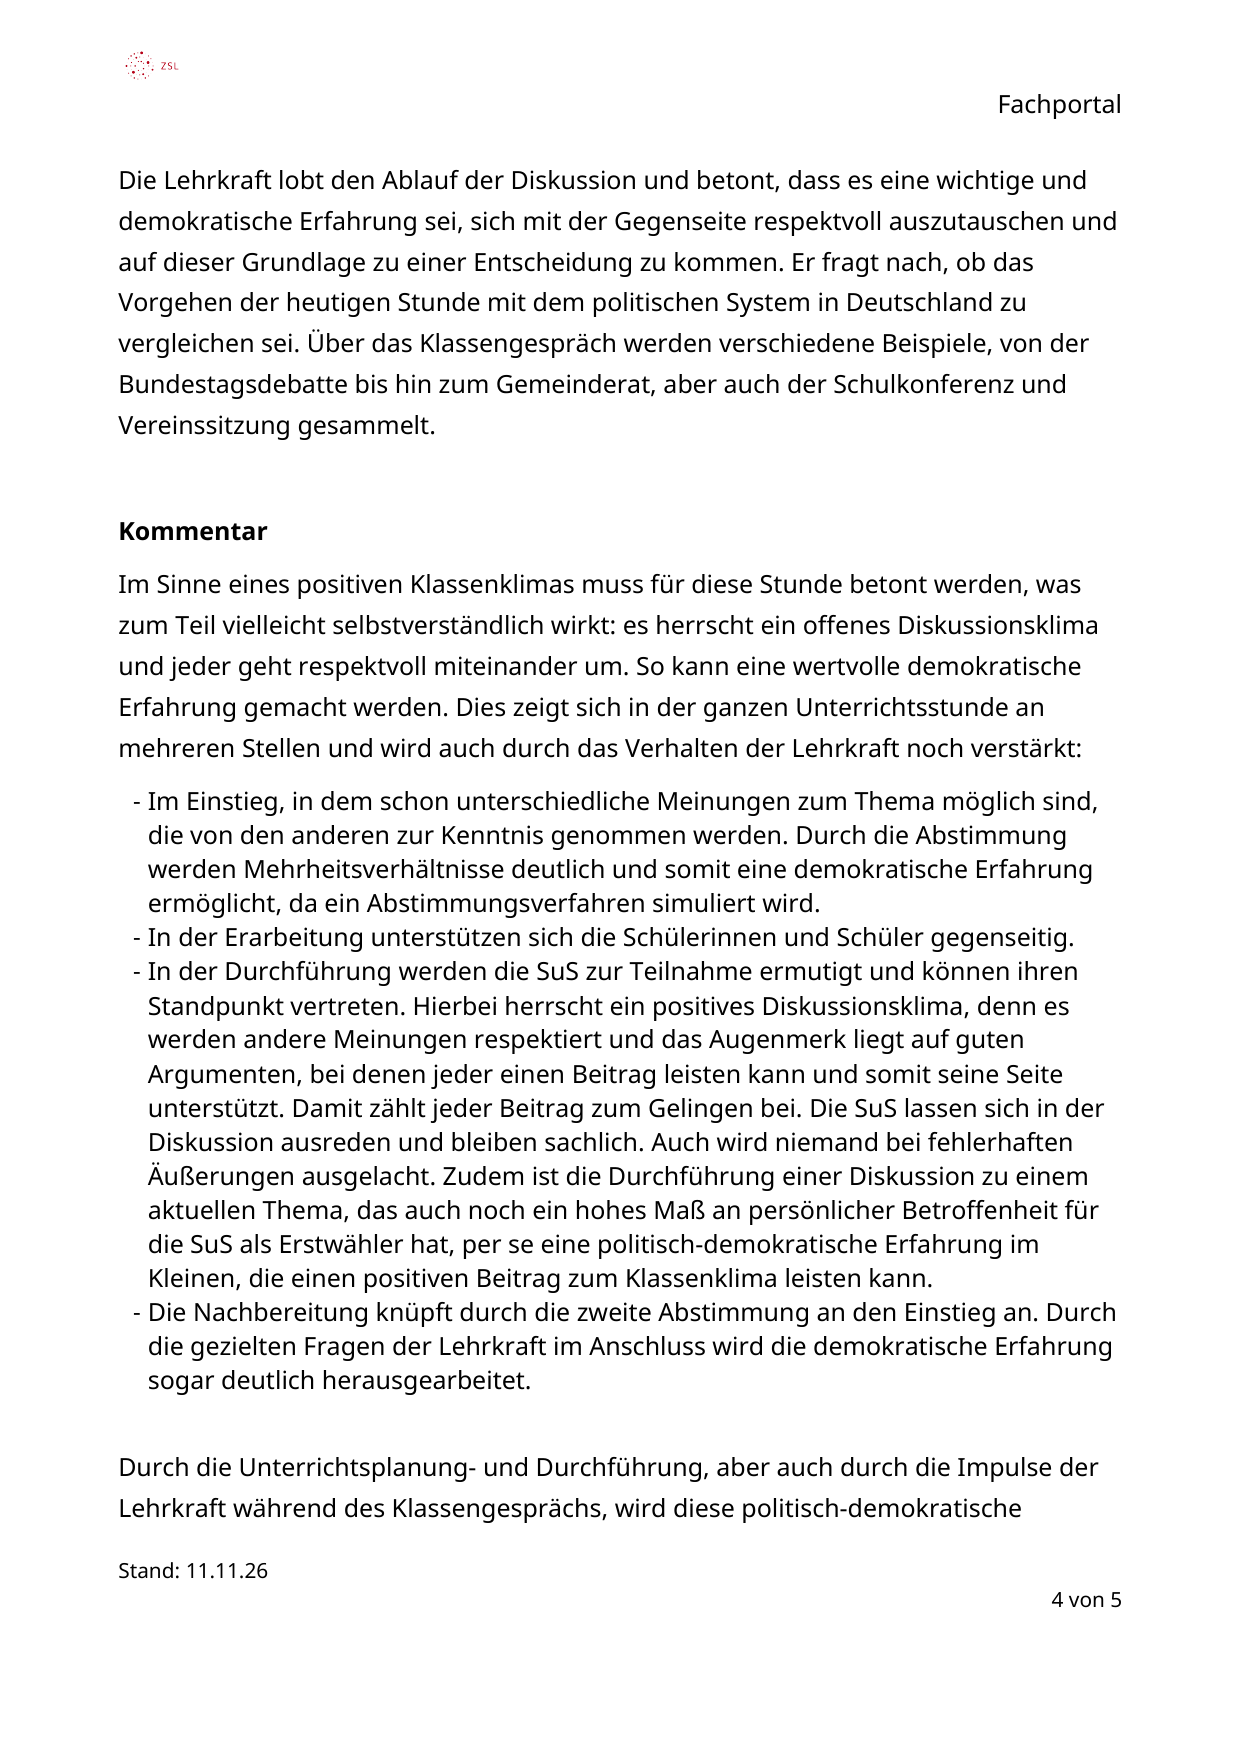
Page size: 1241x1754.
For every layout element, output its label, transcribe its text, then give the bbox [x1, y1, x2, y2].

text Die Lehrkraft lobt den Ablauf der Diskussion und betont, dass es eine wichtige und demokratische Erfahrung sei, sich mit der Gegenseite respektvoll auszutauschen und auf dieser Grundlage zu einer Entscheidung zu kommen. Er fragt nach, ob das Vorgehen der heutigen Stunde mit dem politischen System in Deutschland zu vergleichen sei. Über das Klassengespräch werden verschiedene Beispiele, von der Bundestagsdebatte bis hin zum Gemeinderat, aber auch der Schulkonferenz und Vereinssitzung gesammelt. [118, 162, 1122, 442]
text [118, 1450, 1122, 1525]
list Die Nachbereitung knüpft durch die zweite Abstimmung an den Einstieg an. Durch die gezielten Fragen der Lehrkraft im Anschluss wird die demokratische Erfahrung sogar deutlich herausgearbeitet. [133, 1295, 1122, 1397]
list In der Durchführung werden die SuS zur Teilnahme ermutigt und können ihren Standpunkt vertreten. Hierbei herrscht ein positives Diskussionsklima, denn es werden andere Meinungen respektiert und das Augenmerk liegt auf guten Argumenten, bei denen jeder einen Beitrag leisten kann und somit seine Seite unterstützt. Damit zählt jeder Beitrag zum Gelingen bei. Die SuS lassen sich in der Diskussion ausreden und bleiben sachlich. Auch wird niemand bei fehlerhaften Äußerungen ausgelacht. Zudem ist die Durchführung einer Diskussion zu einem aktuellen Thema, das auch noch ein hohes Maß an persönlicher Betroffenheit für die SuS als Erstwähler hat, per se eine politisch-demokratische Erfahrung im Kleinen, die einen positiven Beitrag zum Klassenklima leisten kann. [133, 954, 1122, 1295]
list Im Einstieg, in dem schon unterschiedliche Meinungen zum Thema möglich sind, die von den anderen zur Kenntnis genommen werden. Durch die Abstimmung werden Mehrheitsverhältnisse deutlich und somit eine demokratische Erfahrung ermöglicht, da ein Abstimmungsverfahren simuliert wird. [133, 784, 1122, 920]
text Kommentar [118, 514, 1122, 548]
list In der Erarbeitung unterstützen sich die Schülerinnen und Schüler gegenseitig. [133, 920, 1122, 954]
picture [118, 44, 186, 87]
text Im Sinne eines positiven Klassenklimas muss für diese Stunde betont werden, was zum Teil vielleicht selbstverständlich wirkt: es herrscht ein offenes Diskussionsklima und jeder geht respektvoll miteinander um. So kann eine wertvolle demokratische Erfahrung gemacht werden. Dies zeigt sich in der ganzen Unterrichtsstunde an mehreren Stellen und wird auch durch das Verhalten der Lehrkraft noch verstärkt: [118, 567, 1122, 764]
